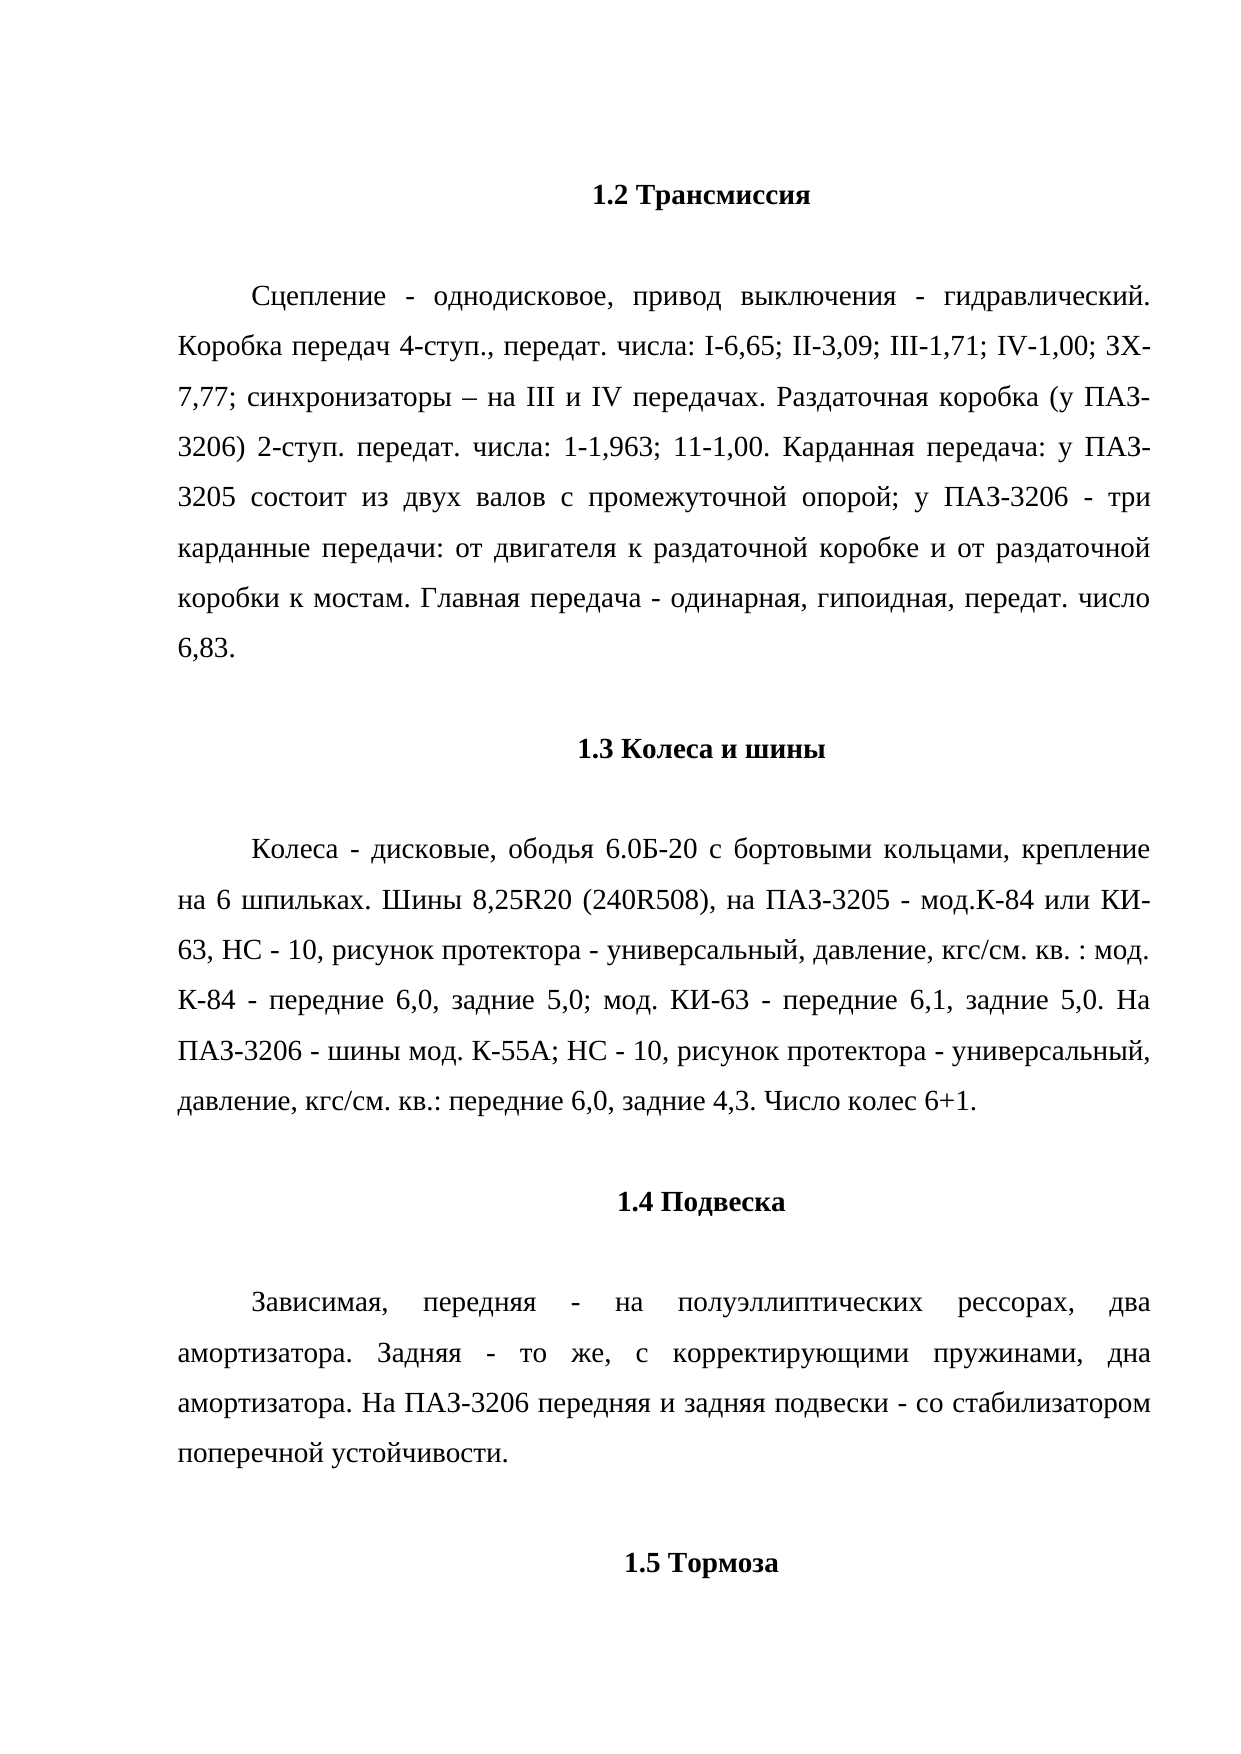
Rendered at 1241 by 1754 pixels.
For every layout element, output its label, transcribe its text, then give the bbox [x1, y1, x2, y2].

text Сцепление - однодисковое, привод выключения - гидравлический. Коробка передач 4-ступ., передат. числа: I-6,65; II-3,09; III-1,71; IV-1,00; ЗХ-7,77; синхронизаторы – на III и IV передачах. Раздаточная коробка (у ПАЗ-3206) 2-ступ. передат. числа: 1-1,963; 11-1,00. Карданная передача: у ПАЗ-3205 состоит из двух валов с промежуточной опорой; у ПАЗ-3206 - три карданные передачи: от двигателя к раздаточной коробке и от раздаточной коробки к мостам. Главная передача - одинарная, гипоидная, передат. число 6,83. [177, 278, 1152, 664]
text 1.3 Колеса и шины [177, 731, 1152, 764]
text Колеса - дисковые, ободья 6.0Б-20 с бортовыми кольцами, крепление на 6 шпильках. Шины 8,25R20 (240R508), на ПАЗ-3205 - мод.К-84 или КИ-63, НС - 10, рисунок протектора - универсальный, давление, кгс/см. кв. : мод. К-84 - передние 6,0, задние 5,0; мод. КИ-63 - передние 6,1, задние 5,0. На ПАЗ-3206 - шины мод. К-55А; НС - 10, рисунок протектора - универсальный, давление, кгс/см. кв.: передние 6,0, задние 4,3. Число колес 6+1. [177, 832, 1152, 1117]
text 1.2 Трансмиссия [177, 177, 1152, 211]
text 1.5 Тормоза [177, 1545, 1152, 1578]
text Зависимая, передняя - на полуэллиптических рессорах, два амортизатора. Задняя - то же, с корректирующими пружинами, дна амортизатора. На ПАЗ-3206 передняя и задняя подвески - со стабилизатором поперечной устойчивости. [177, 1284, 1152, 1469]
text 1.4 Подвеска [177, 1184, 1152, 1217]
